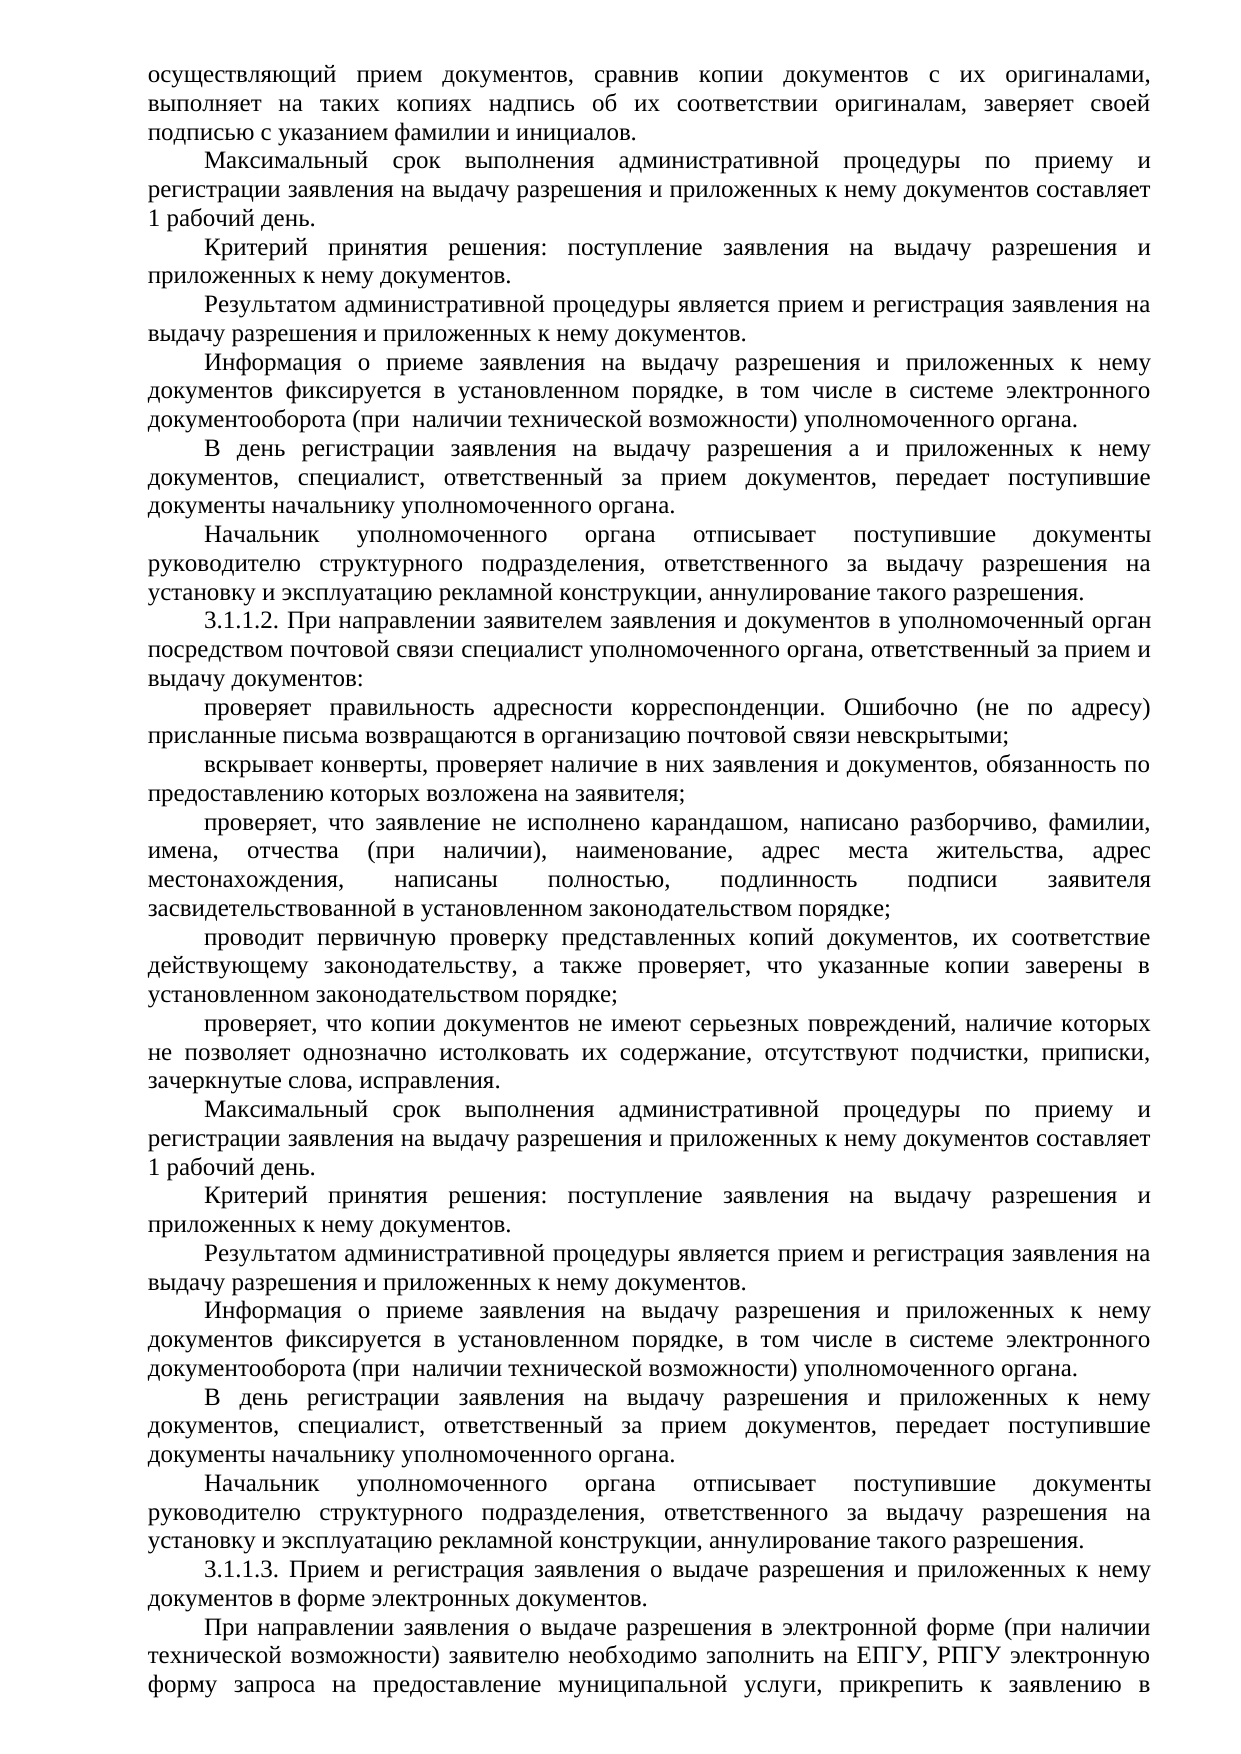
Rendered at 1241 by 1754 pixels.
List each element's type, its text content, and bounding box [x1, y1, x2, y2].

text Результатом административной процедуры является прием и регистрация заявления на выдачу разрешения и приложенных к нему документов. [148, 1238, 1152, 1295]
text вскрывает конверты, проверяет наличие в них заявления и документов, обязанность по предоставлению которых возложена на заявителя; [148, 749, 1152, 807]
text Информация о приеме заявления на выдачу разрешения и приложенных к нему документов фиксируется в установленном порядке, в том числе в системе электронного документооборота (при наличии технической возможности) уполномоченного органа. [148, 347, 1152, 433]
text Критерий принятия решения: поступление заявления на выдачу разрешения и приложенных к нему документов. [148, 1180, 1152, 1238]
text Начальник уполномоченного органа отписывает поступившие документы руководителю структурного подразделения, ответственного за выдачу разрешения на установку и эксплуатацию рекламной конструкции, аннулирование такого разрешения. [148, 1468, 1152, 1554]
text В день регистрации заявления на выдачу разрешения и приложенных к нему документов, специалист, ответственный за прием документов, передает поступившие документы начальнику уполномоченного органа. [148, 1382, 1152, 1468]
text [148, 59, 1152, 145]
text Критерий принятия решения: поступление заявления на выдачу разрешения и приложенных к нему документов. [148, 232, 1152, 289]
text проводит первичную проверку представленных копий документов, их соответствие действующему законодательству, а также проверяет, что указанные копии заверены в установленном законодательством порядке; [148, 922, 1152, 1008]
text 3.1.1.3. Прием и регистрация заявления о выдаче разрешения и приложенных к нему документов в форме электронных документов. [148, 1554, 1152, 1612]
text Результатом административной процедуры является прием и регистрация заявления на выдачу разрешения и приложенных к нему документов. [148, 289, 1152, 347]
text проверяет, что заявление не исполнено карандашом, написано разборчиво, фамилии, имена, отчества (при наличии), наименование, адрес места жительства, адрес местонахождения, написаны полностью, подлинность подписи заявителя засвидетельствованной в установленном законодательством порядке; [148, 807, 1152, 922]
text проверяет, что копии документов не имеют серьезных повреждений, наличие которых не позволяет однозначно истолковать их содержание, отсутствуют подчистки, приписки, зачеркнутые слова, исправления. [148, 1008, 1152, 1094]
text В день регистрации заявления на выдачу разрешения а и приложенных к нему документов, специалист, ответственный за прием документов, передает поступившие документы начальнику уполномоченного органа. [148, 433, 1152, 519]
text Максимальный срок выполнения административной процедуры по приему и регистрации заявления на выдачу разрешения и приложенных к нему документов составляет 1 рабочий день. [148, 1094, 1152, 1180]
text 3.1.1.2. При направлении заявителем заявления и документов в уполномоченный орган посредством почтовой связи специалист уполномоченного органа, ответственный за прием и выдачу документов: [148, 605, 1152, 692]
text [148, 1612, 1152, 1698]
text Максимальный срок выполнения административной процедуры по приему и регистрации заявления на выдачу разрешения и приложенных к нему документов составляет 1 рабочий день. [148, 145, 1152, 232]
text Начальник уполномоченного органа отписывает поступившие документы руководителю структурного подразделения, ответственного за выдачу разрешения на установку и эксплуатацию рекламной конструкции, аннулирование такого разрешения. [148, 519, 1152, 605]
text проверяет правильность адресности корреспонденции. Ошибочно (не по адресу) присланные письма возвращаются в организацию почтовой связи невскрытыми; [148, 692, 1152, 749]
text Информация о приеме заявления на выдачу разрешения и приложенных к нему документов фиксируется в установленном порядке, в том числе в системе электронного документооборота (при наличии технической возможности) уполномоченного органа. [148, 1295, 1152, 1382]
